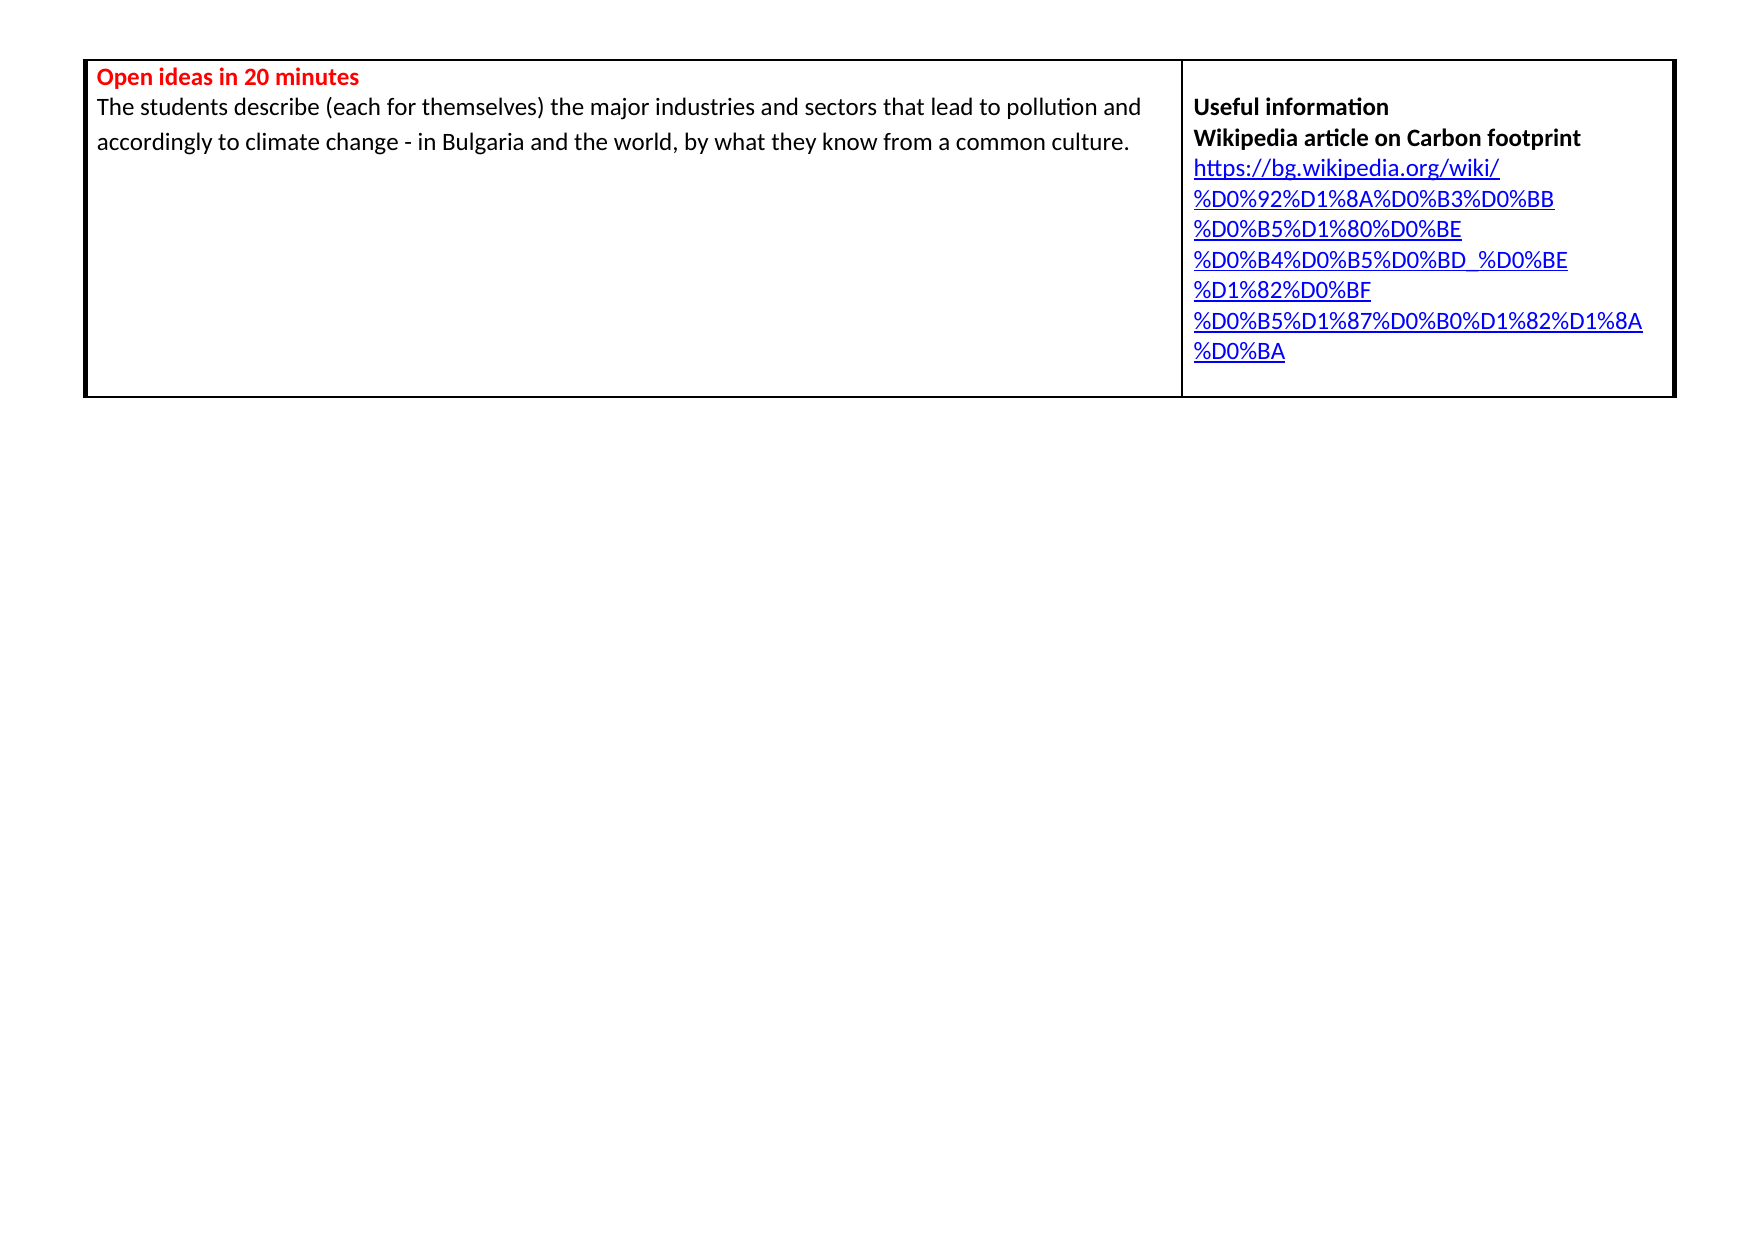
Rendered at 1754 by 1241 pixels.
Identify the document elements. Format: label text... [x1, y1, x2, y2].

table_cell Useful information Wikipedia article on Carbon footprint https://bg.wikipedia.org/wiki/%D0%92%D1%8A%D0%B3%D0%BB%D0%B5%D1%80%D0%BE%D0%B4%D0%B5%D0%BD_%D0%BE%D1%82%D0%BF%D0%B5%D1%87%D0%B0%D1%82%D1%8A%D0%BA [1183, 61, 1672, 396]
table_cell Open ideas in 20 minutes The students describe (each for themselves) the major industries and sectors that lead to pollution and accordingly to climate change - in Bulgaria and the world, by what they know from a common culture. [88, 61, 1181, 396]
